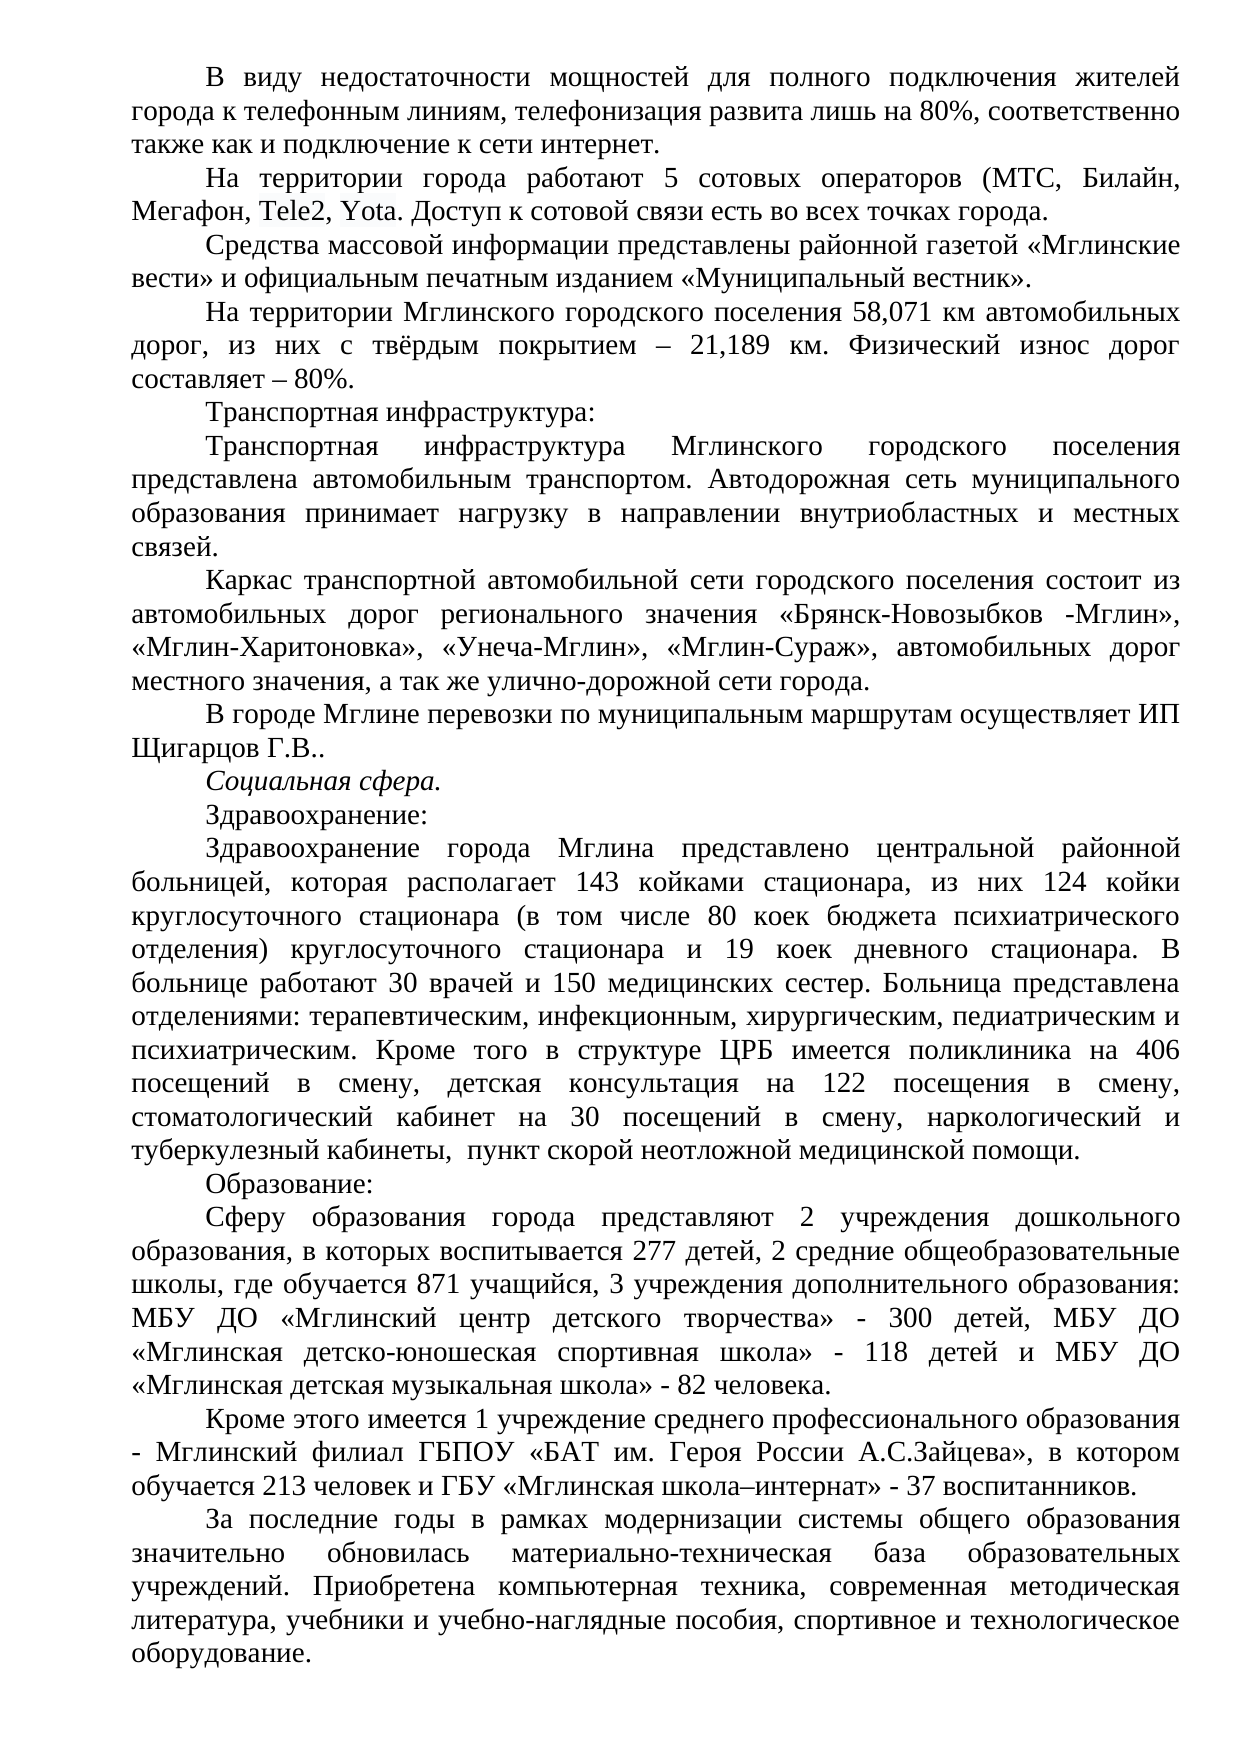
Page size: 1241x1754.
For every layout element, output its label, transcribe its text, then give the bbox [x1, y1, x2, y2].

text Здравоохранение города Мглина представлено центральной районной больницей, которая располагает 143 койками стационара, из них 124 койки круглосуточного стационара (в том числе 80 коек бюджета психиатрического отделения) круглосуточного стационара и 19 коек дневного стационара. В больнице работают 30 врачей и 150 медицинских сестер. Больница представлена отделениями: терапевтическим, инфекционным, хирургическим, педиатрическим и психиатрическим. Кроме того в структуре ЦРБ имеется поликлиника на 406 посещений в смену, детская консультация на 122 посещения в смену, стоматологический кабинет на 30 посещений в смену, наркологический и туберкулезный кабинеты, пункт скорой неотложной медицинской помощи. [131, 831, 1181, 1166]
text Здравоохранение: [131, 797, 1181, 831]
text Кроме этого имеется 1 учреждение среднего профессионального образования - Мглинский филиал ГБПОУ «БАТ им. Героя России А.С.Зайцева», в котором обучается 213 человек и ГБУ «Мглинская школа–интернат» - 37 воспитанников. [131, 1401, 1181, 1501]
text Средства массовой информации представлены районной газетой «Мглинские вести» и официальным печатным изданием «Муниципальный вестник». [131, 227, 1181, 294]
text Образование: [131, 1166, 1181, 1199]
text В городе Мглине перевозки по муниципальным маршрутам осуществляет ИП Щигарцов Г.В.. [131, 696, 1181, 763]
text На территории города работают 5 сотовых операторов (МТС, Билайн, Мегафон, Tele2, Yota. Доступ к сотовой связи есть во всех точках города. [131, 160, 1181, 227]
text В виду недостаточности мощностей для полного подключения жителей города к телефонным линиям, телефонизация развита лишь на 80%, соответственно также как и подключение к сети интернет. [131, 59, 1181, 160]
text Социальная сфера. [131, 763, 1181, 797]
text За последние годы в рамках модернизации системы общего образования значительно обновилась материально-техническая база образовательных учреждений. Приобретена компьютерная техника, современная методическая литература, учебники и учебно-наглядные пособия, спортивное и технологическое оборудование. [131, 1501, 1181, 1669]
text Сферу образования города представляют 2 учреждения дошкольного образования, в которых воспитывается 277 детей, 2 средние общеобразовательные школы, где обучается 871 учащийся, 3 учреждения дополнительного образования: МБУ ДО «Мглинский центр детского творчества» - 300 детей, МБУ ДО «Мглинская детско-юношеская спортивная школа» - 118 детей и МБУ ДО «Мглинская детская музыкальная школа» - 82 человека. [131, 1199, 1181, 1401]
text Транспортная инфраструктура: [131, 394, 1181, 428]
text Транспортная инфраструктура Мглинского городского поселения представлена автомобильным транспортом. Автодорожная сеть муниципального образования принимает нагрузку в направлении внутриобластных и местных связей. [131, 428, 1181, 562]
text Каркас транспортной автомобильной сети городского поселения состоит из автомобильных дорог регионального значения «Брянск-Новозыбков -Мглин», «Мглин-Харитоновка», «Унеча-Мглин», «Мглин-Сураж», автомобильных дорог местного значения, а так же улично-дорожной сети города. [131, 562, 1181, 696]
text На территории Мглинского городского поселения автомобильных дорог, из них с твёрдым покрытием – . Физический износ дорог составляет – 80%. [131, 294, 1181, 394]
